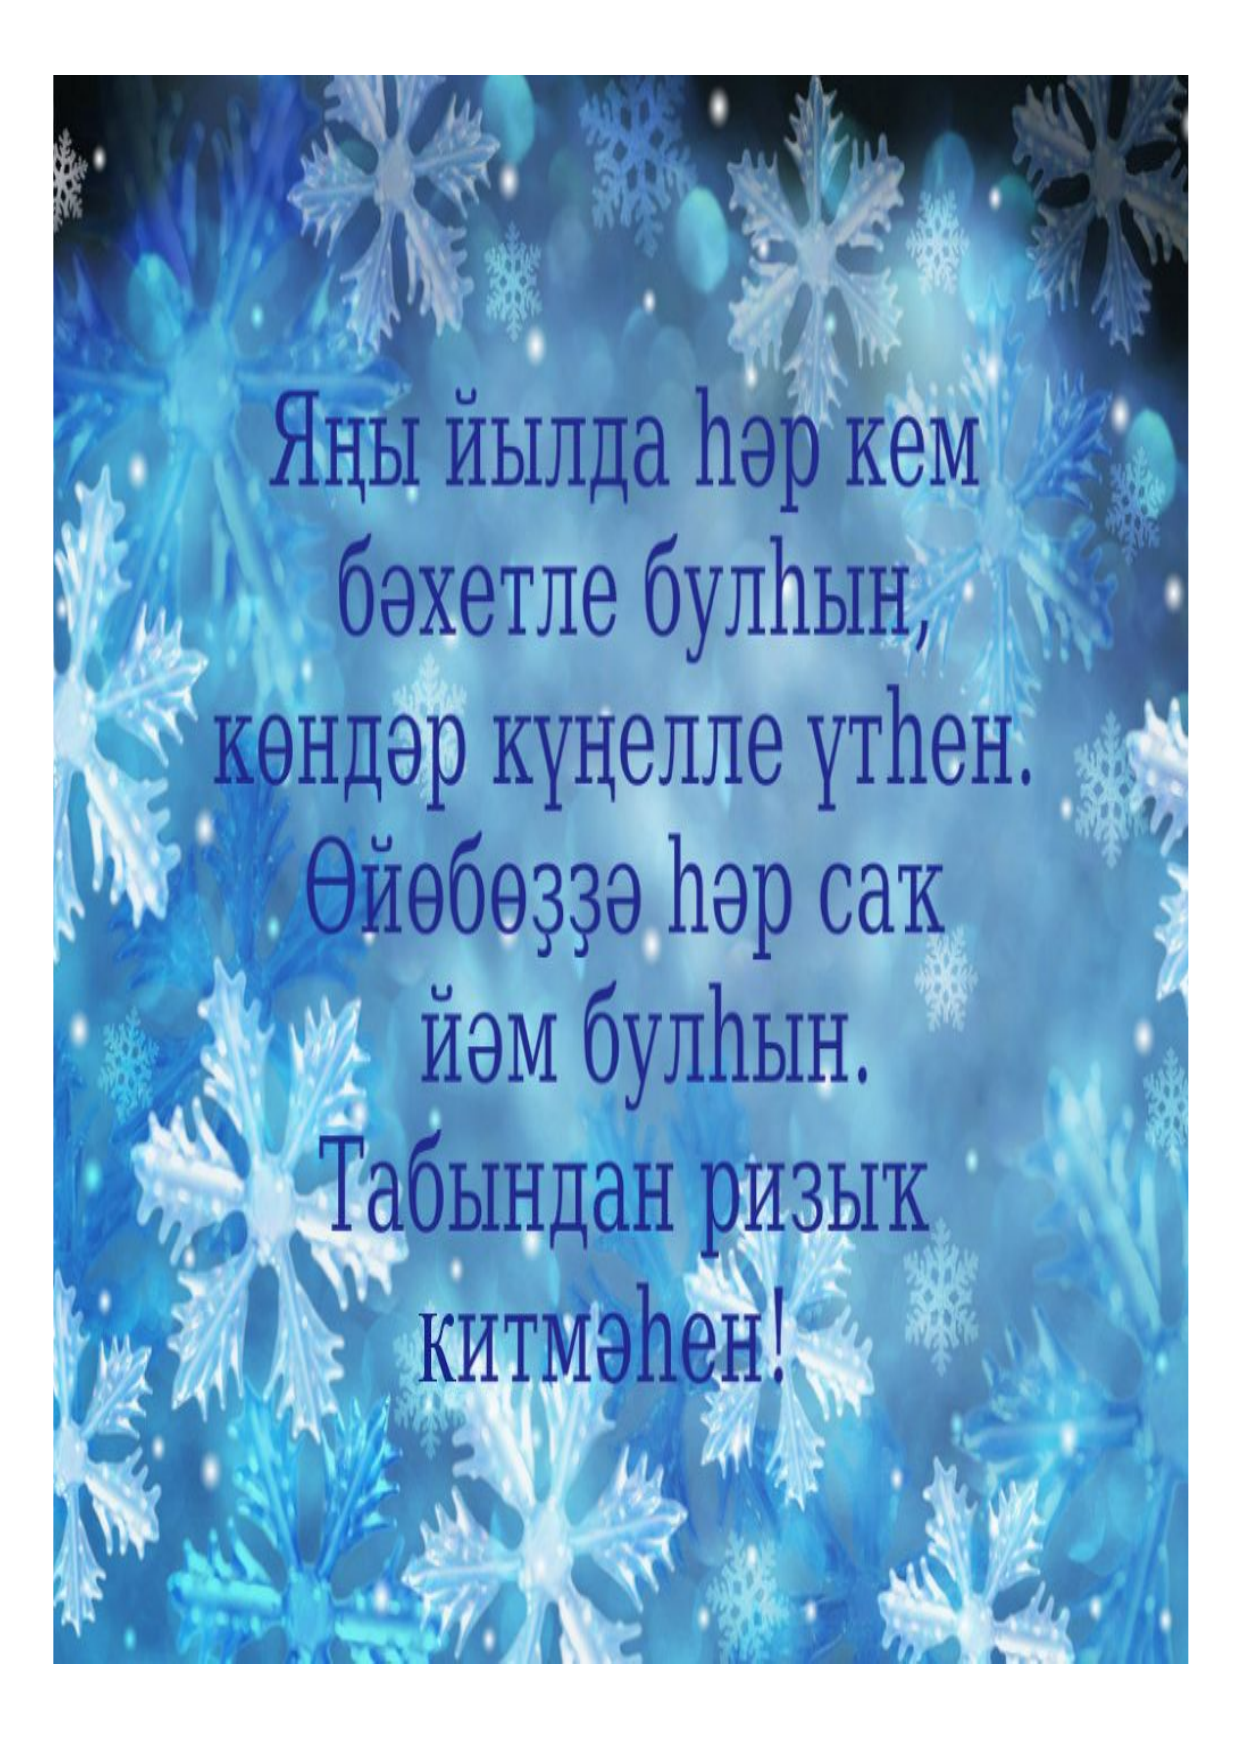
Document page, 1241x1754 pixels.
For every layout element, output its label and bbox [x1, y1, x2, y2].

picture [53, 75, 1189, 1664]
